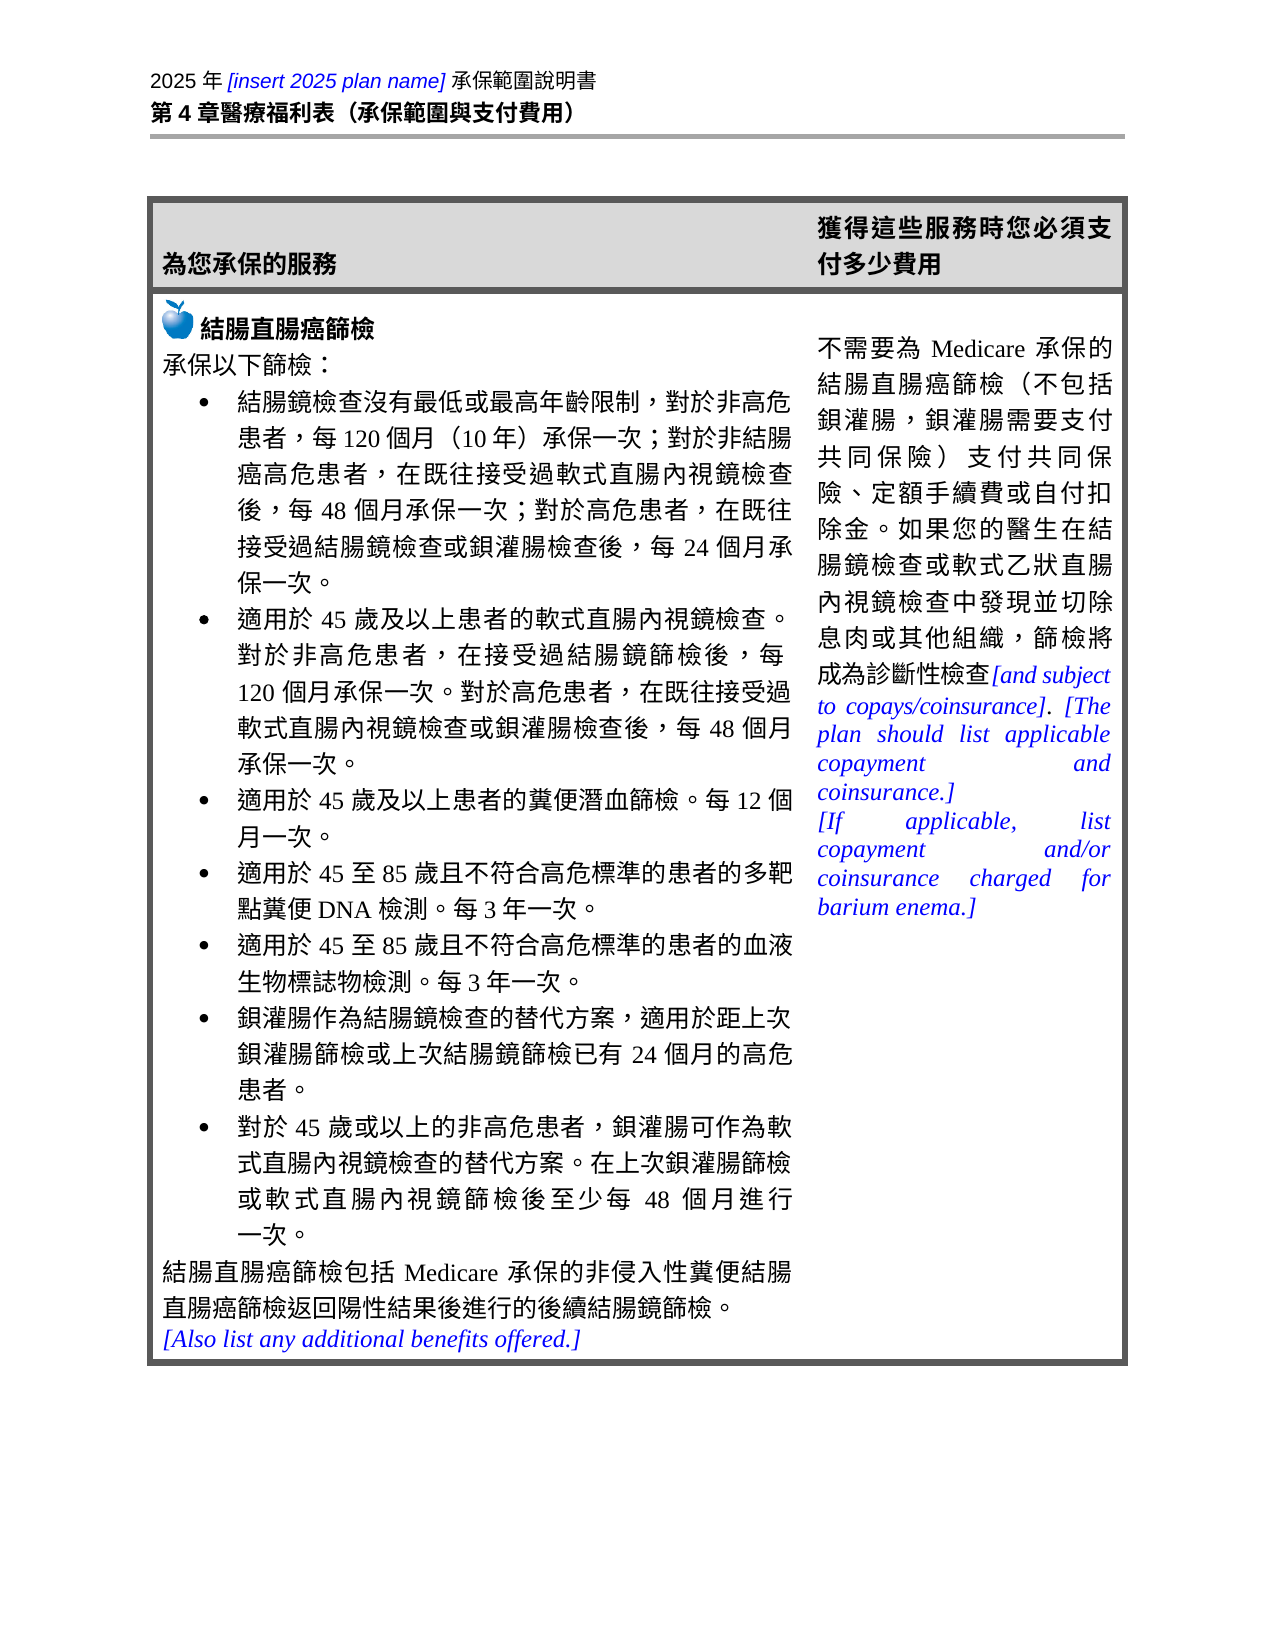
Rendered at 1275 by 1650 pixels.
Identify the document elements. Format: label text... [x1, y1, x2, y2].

picture [162, 299, 194, 339]
table_cell 不需要為 Medicare 承保的結腸直腸癌篩檢（不包括鋇灌腸，鋇灌腸需要支付共同保險）支付共同保險、定額手續費或自付扣除金。如果您的醫生在結腸鏡檢查或軟式乙狀直腸內視鏡檢查中發現並切除息肉或其他組織，篩檢將成為診斷性檢查[and subject to copays/coinsurance]. [The plan should list applicable copayment and coinsurance.] [If applicable, list copayment and/or coinsurance charged for barium enema.] [805, 294, 1122, 1359]
table_header 獲得這些服務時您必須支付多少費用 [805, 203, 1122, 287]
table_header 為您承保的服務 [153, 203, 805, 287]
table_cell 結腸直腸癌篩檢 承保以下篩檢： 結腸鏡檢查沒有最低或最高年齡限制，對於非高危患者，每 120 個月（10 年）承保一次；對於非結腸癌高危患者，在既往接受過軟式直腸內視鏡檢查後，每 48 個月承保一次；對於高危患者，在既往接受過結腸鏡檢查或鋇灌腸檢查後，每 24 個月承保一次。 適用於 45 歲及以上患者的軟式直腸內視鏡檢查。對於非高危患者，在接受過結腸鏡篩檢後，每 120 個月承保一次。對於高危患者，在既往接受過軟式直腸內視鏡檢查或鋇灌腸檢查後，每 48 個月承保一次。 適用於 45 歲及以上患者的糞便潛血篩檢。每 12 個月一次。 適用於 45 至 85 歲且不符合高危標準的患者的多靶點糞便 DNA 檢測。每 3 年一次。 適用於 45 至 85 歲且不符合高危標準的患者的血液生物標誌物檢測。每 3 年一次。 鋇灌腸作為結腸鏡檢查的替代方案，適用於距上次鋇灌腸篩檢或上次結腸鏡篩檢已有 24 個月的高危患者。 對於 45 歲或以上的非高危患者，鋇灌腸可作為軟式直腸內視鏡檢查的替代方案。在上次鋇灌腸篩檢或軟式直腸內視鏡篩檢後至少每 48 個月進行 一次。 結腸直腸癌篩檢包括 Medicare 承保的非侵入性糞便結腸直腸癌篩檢返回陽性結果後進行的後續結腸鏡篩檢。 [Also list any additional benefits offered.] [153, 294, 805, 1359]
